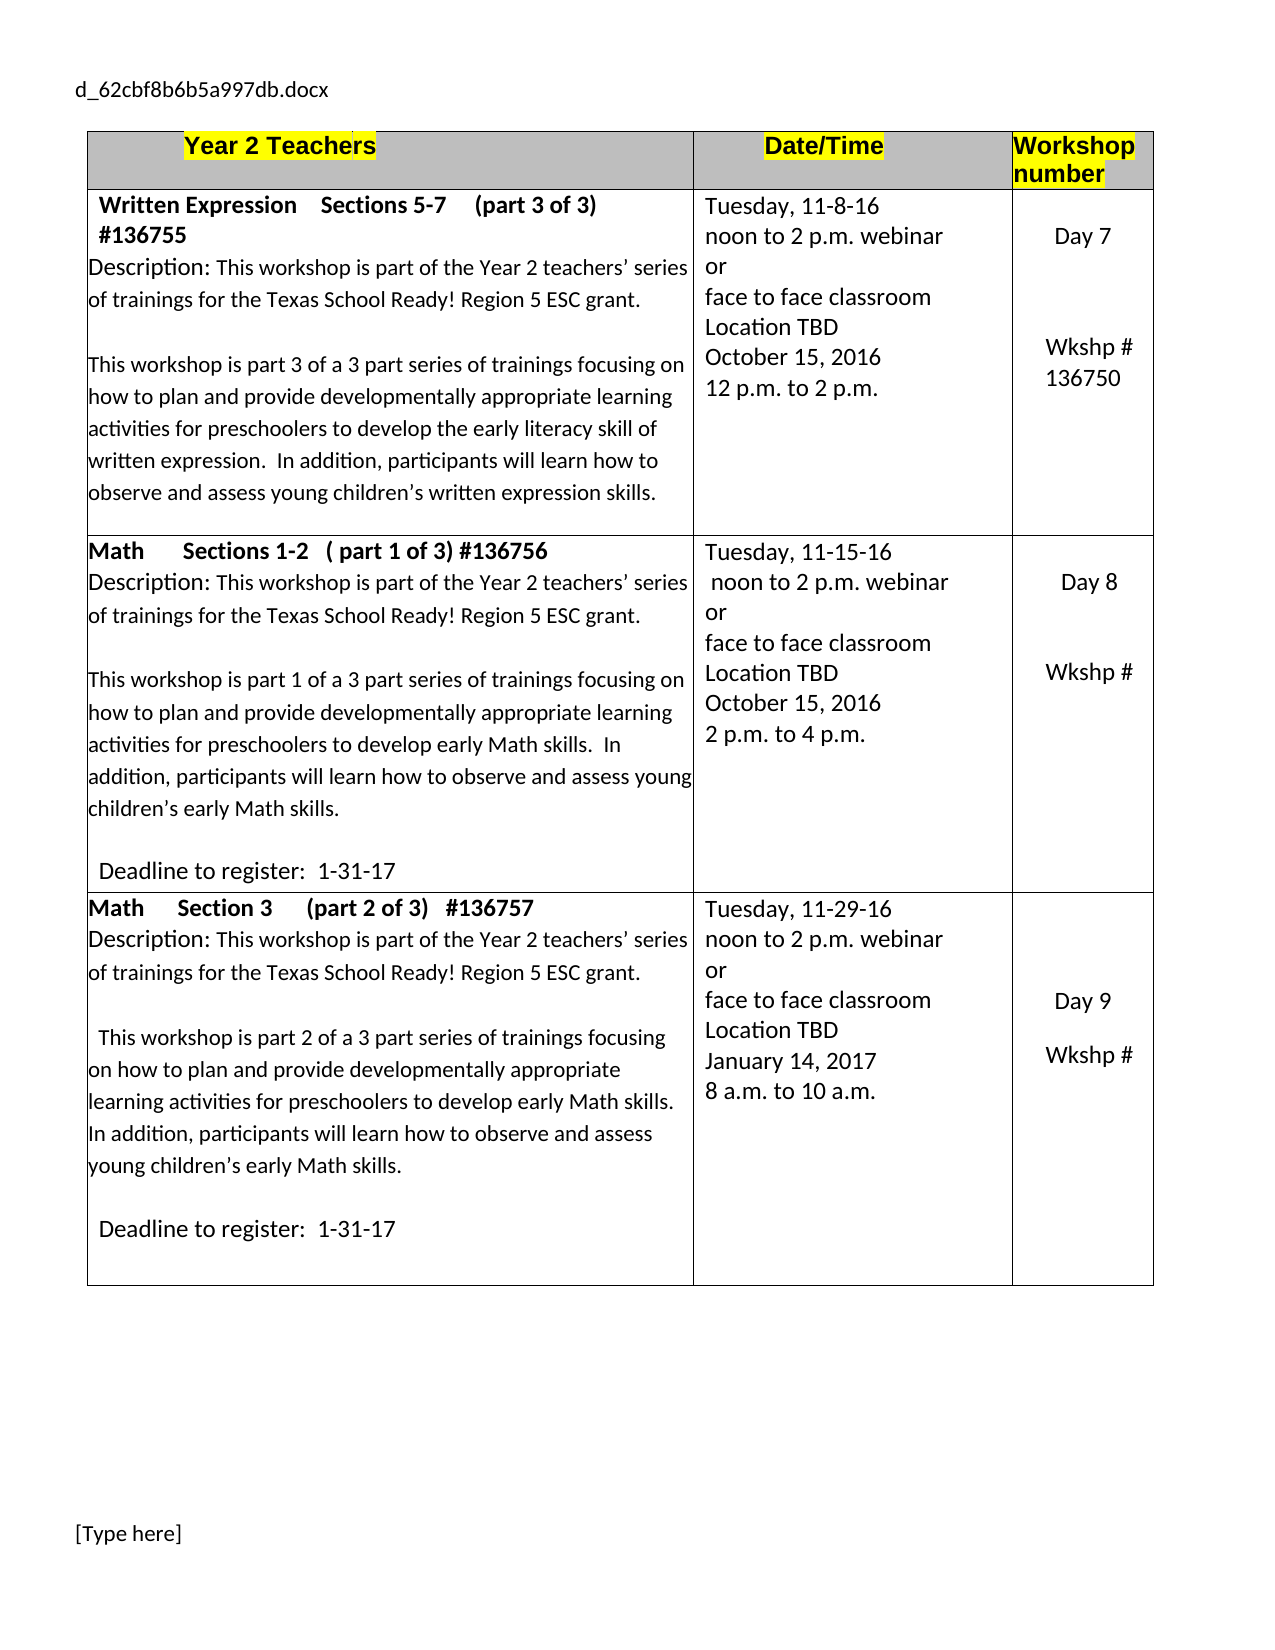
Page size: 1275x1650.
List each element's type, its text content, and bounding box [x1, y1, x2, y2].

table_cell Written Expression Sections 5-7 (part 3 of 3) #136755 Description: This workshop is part of the Year 2 teachers’ series of trainings for the Texas School Ready! Region 5 ESC grant. This workshop is part 3 of a 3 part series of trainings focusing on how to plan and provide developmentally appropriate learning activities for preschoolers to develop the early literacy skill of written expression. In addition, participants will learn how to observe and assess young children’s written expression skills. [88, 190, 693, 535]
table_cell Tuesday, 11-8-16 noon to 2 p.m. webinar or face to face classroom Location TBD October 15, 2016 12 p.m. to 2 p.m. [694, 190, 1012, 535]
table_header Workshop number [1013, 132, 1153, 189]
table_cell Day 9 Wkshp # [1013, 893, 1153, 1285]
table_cell Day 8 Wkshp # [1013, 536, 1153, 892]
table_header Date/Time [694, 132, 1012, 189]
table_cell Day 7 Wkshp # 136750 [1013, 190, 1153, 535]
table_cell Math Sections 1-2 ( part 1 of 3) #136756 Description: This workshop is part of the Year 2 teachers’ series of trainings for the Texas School Ready! Region 5 ESC grant. This workshop is part 1 of a 3 part series of trainings focusing on how to plan and provide developmentally appropriate learning activities for preschoolers to develop early Math skills. In addition, participants will learn how to observe and assess young children’s early Math skills. Deadline to register: 1-31-17 [88, 536, 693, 892]
table_cell Tuesday, 11-29-16 noon to 2 p.m. webinar or face to face classroom Location TBD January 14, 2017 8 a.m. to 10 a.m. [694, 893, 1012, 1285]
table_cell Tuesday, 11-15-16 noon to 2 p.m. webinar or face to face classroom Location TBD October 15, 2016 2 p.m. to 4 p.m. [694, 536, 1012, 892]
table_header Year 2 Teachers [88, 132, 693, 189]
table_cell Math Section 3 (part 2 of 3) #136757 Description: This workshop is part of the Year 2 teachers’ series of trainings for the Texas School Ready! Region 5 ESC grant. This workshop is part 2 of a 3 part series of trainings focusing on how to plan and provide developmentally appropriate learning activities for preschoolers to develop early Math skills. In addition, participants will learn how to observe and assess young children’s early Math skills. Deadline to register: 1-31-17 [88, 893, 693, 1285]
